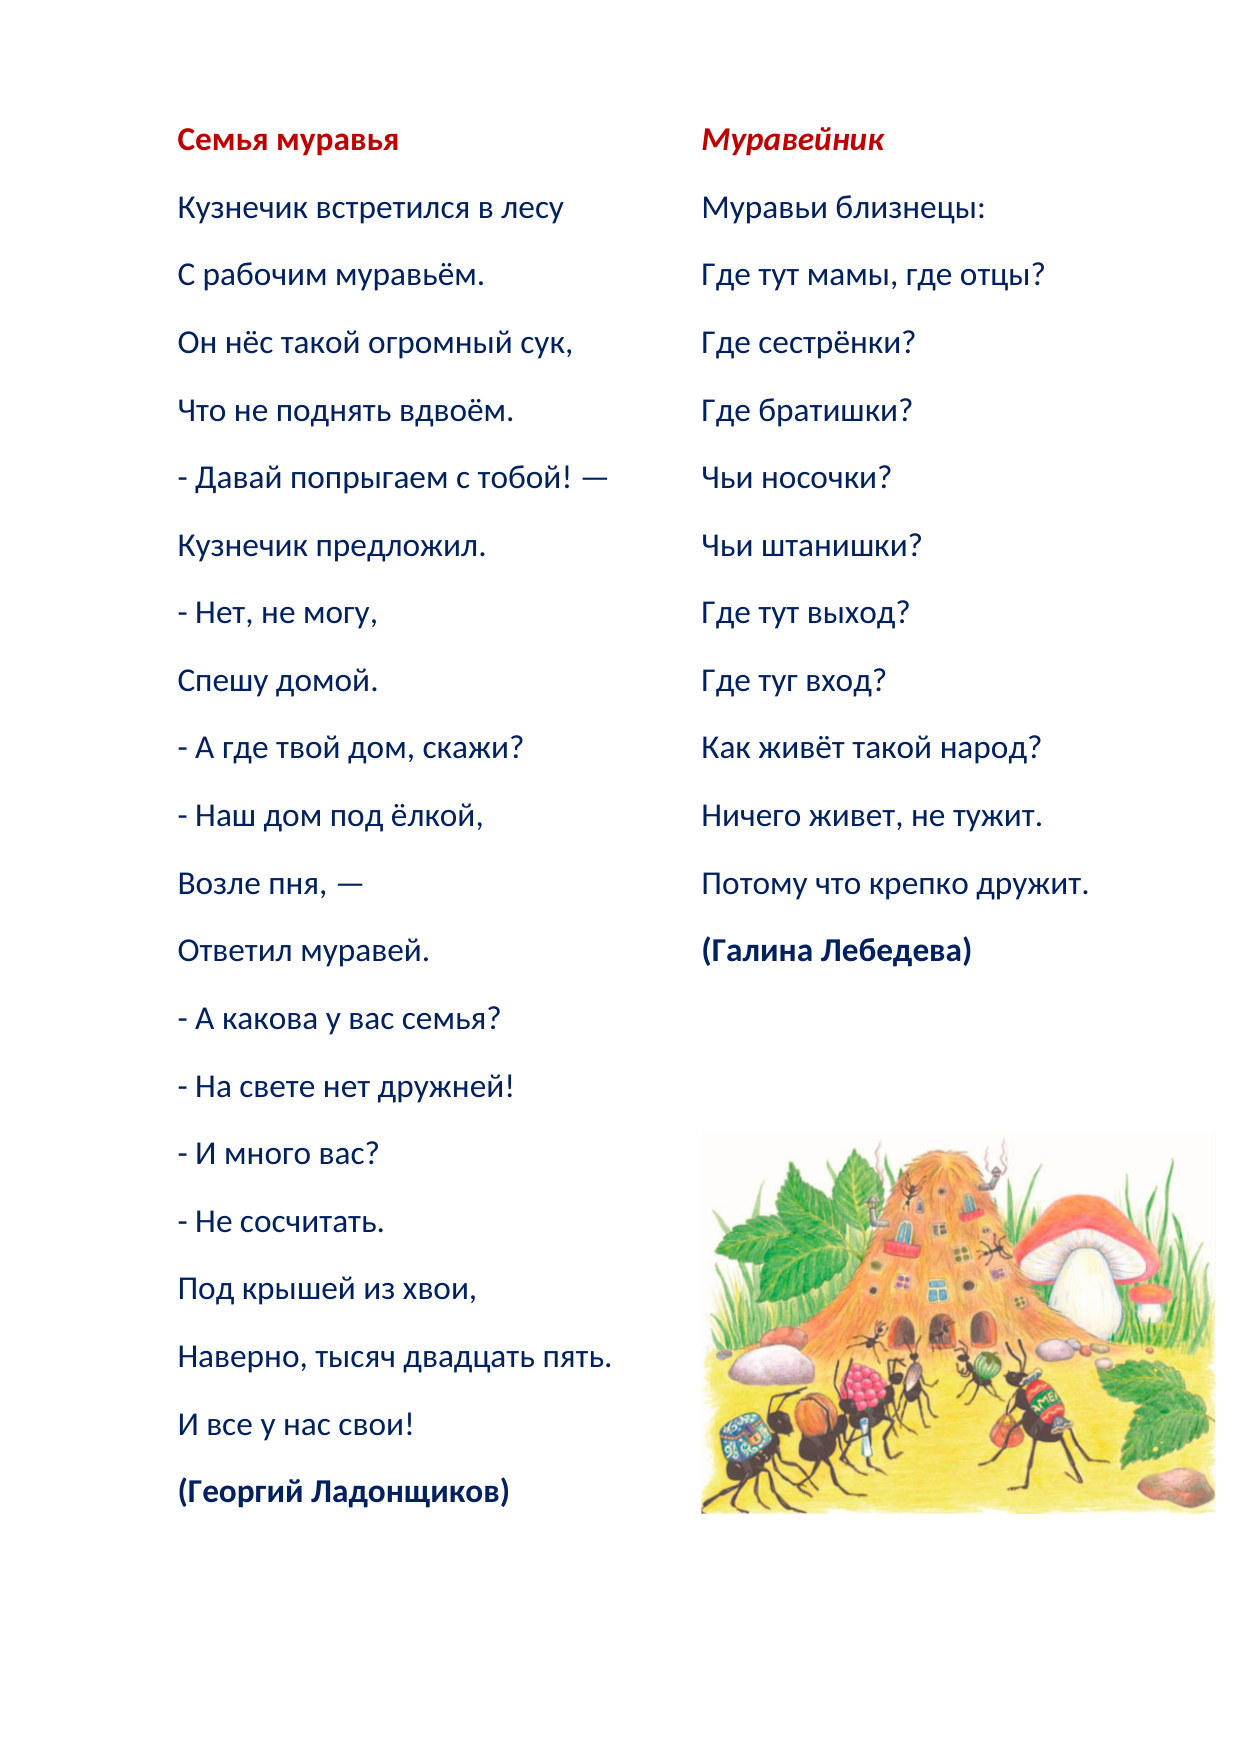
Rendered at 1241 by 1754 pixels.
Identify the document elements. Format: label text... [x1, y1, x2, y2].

text Под крышей из хвои, [177, 1267, 627, 1308]
text И все у нас свои! [177, 1403, 627, 1443]
text Кузнечик встретился в лесу [177, 186, 627, 226]
text Спешу домой. [177, 659, 627, 700]
text Как живёт такой народ? [701, 727, 1152, 767]
text Наверно, тысяч двадцать пять. [177, 1335, 627, 1376]
text - И много вас? [177, 1132, 627, 1173]
text Где тут выход? [701, 591, 1152, 632]
text - Не сосчитать. [177, 1200, 627, 1241]
text - А какова у вас семья? [177, 997, 627, 1038]
text - А где твой дом, скажи? [177, 727, 627, 767]
text Что не поднять вдвоём. [177, 388, 627, 429]
text Он нёс такой огромный сук, [177, 321, 627, 362]
picture [701, 1132, 1216, 1514]
text Ничего живет, не тужит. [701, 794, 1152, 835]
text С рабочим муравьём. [177, 253, 627, 294]
text Где туг вход? [701, 659, 1152, 700]
text Где тут мамы, где отцы? [701, 253, 1152, 294]
text (Георгий Ладонщиков) [177, 1470, 627, 1511]
text Потому что крепко дружит. [701, 862, 1152, 902]
text Муравейник [701, 118, 1152, 159]
text - Наш дом под ёлкой, [177, 794, 627, 835]
text - Давай попрыгаем с тобой! — [177, 456, 627, 497]
text Где братишки? [701, 388, 1152, 429]
text Кузнечик предложил. [177, 524, 627, 564]
text Чьи штанишки? [701, 524, 1152, 564]
text Возле пня, — [177, 862, 627, 902]
text Муравьи близнецы: [701, 186, 1152, 226]
text Где сестрёнки? [701, 321, 1152, 362]
text (Галина Лебедева) [701, 929, 1152, 970]
text Семья муравья [177, 118, 627, 159]
text Ответил муравей. [177, 929, 627, 970]
text - Нет, не могу, [177, 591, 627, 632]
text - На свете нет дружней! [177, 1064, 627, 1105]
text Чьи носочки? [701, 456, 1152, 497]
